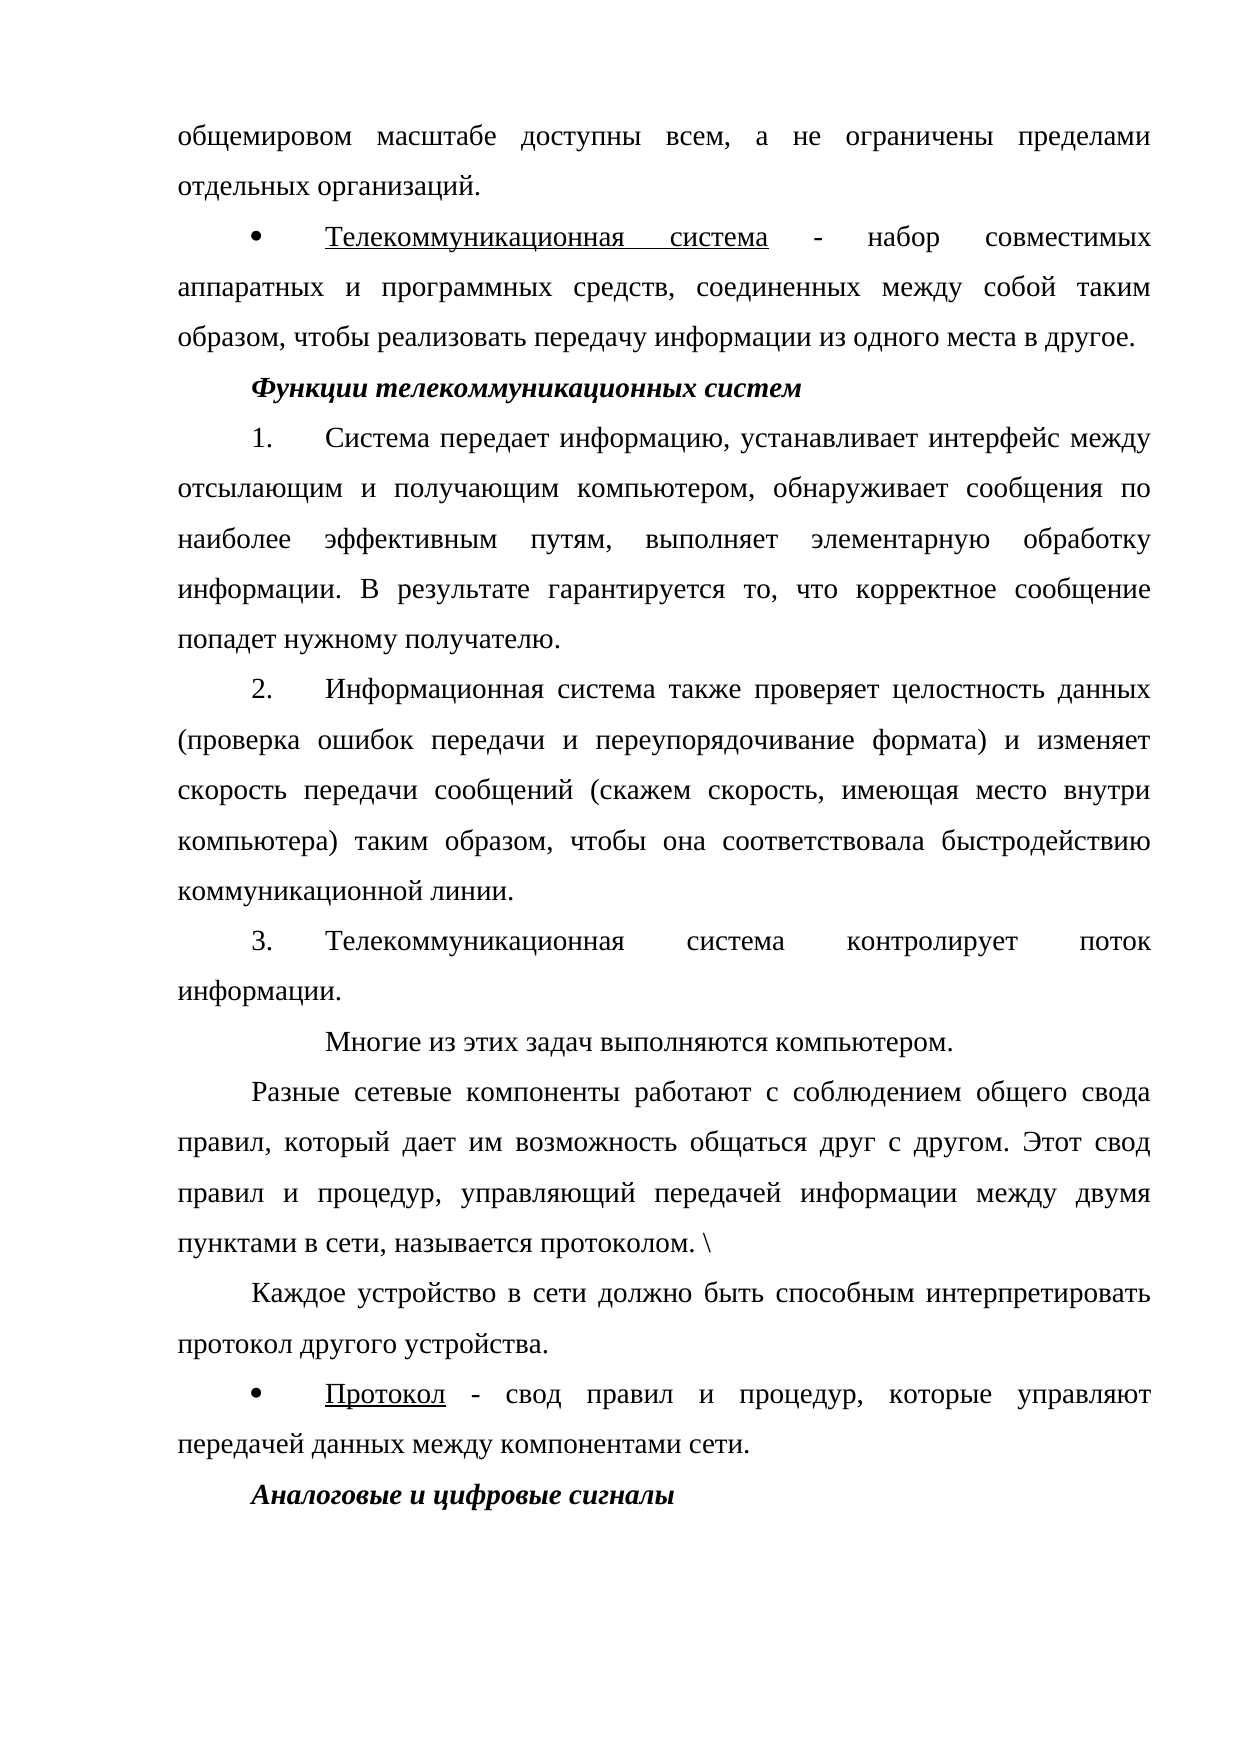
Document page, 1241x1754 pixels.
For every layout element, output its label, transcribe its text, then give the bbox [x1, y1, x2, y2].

text Функции телекоммуникационных систем [177, 370, 1152, 403]
list Информационная система также проверяет целостность данных (проверка ошибок передачи и переупорядочивание формата) и изменяет скорость передачи сообщений (скажем скорость, имеющая место внутри компьютера) таким образом, чтобы она соответствовала быстродействию коммуникационной линии. [177, 672, 1152, 906]
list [177, 118, 1152, 202]
list Телекоммуникационная система - набор совместимых аппаратных и программных средств, соединенных между собой таким образом, чтобы реализовать передачу информации из одного места в другое. [177, 219, 1152, 353]
list Протокол - свод правил и процедур, которые управляют передачей данных между компонентами сети. [177, 1376, 1152, 1460]
text Каждое устройство в сети должно быть способным интерпретировать протокол другого устройства. [177, 1275, 1152, 1359]
list Система передает информацию, устанавливает интерфейс между отсылающим и получающим компьютером, обнаруживает сообщения по наиболее эффективным путям, выполняет элементарную обработку информации. В результате гарантируется то, что корректное сообщение попадет нужному получателю. [177, 420, 1152, 655]
list Телекоммуникационная система контролирует поток информации. [177, 923, 1152, 1007]
text Аналоговые и цифровые сигналы [177, 1477, 1152, 1510]
text Разные сетевые компоненты работают с соблюдением общего свода правил, который дает им возможность общаться друг с другом. Этот свод правил и процедур, управляющий передачей информации между двумя пунктами в сети, называется протоколом. \ [177, 1074, 1152, 1259]
text Многие из этих задач выполняются компьютером. [177, 1024, 1152, 1057]
